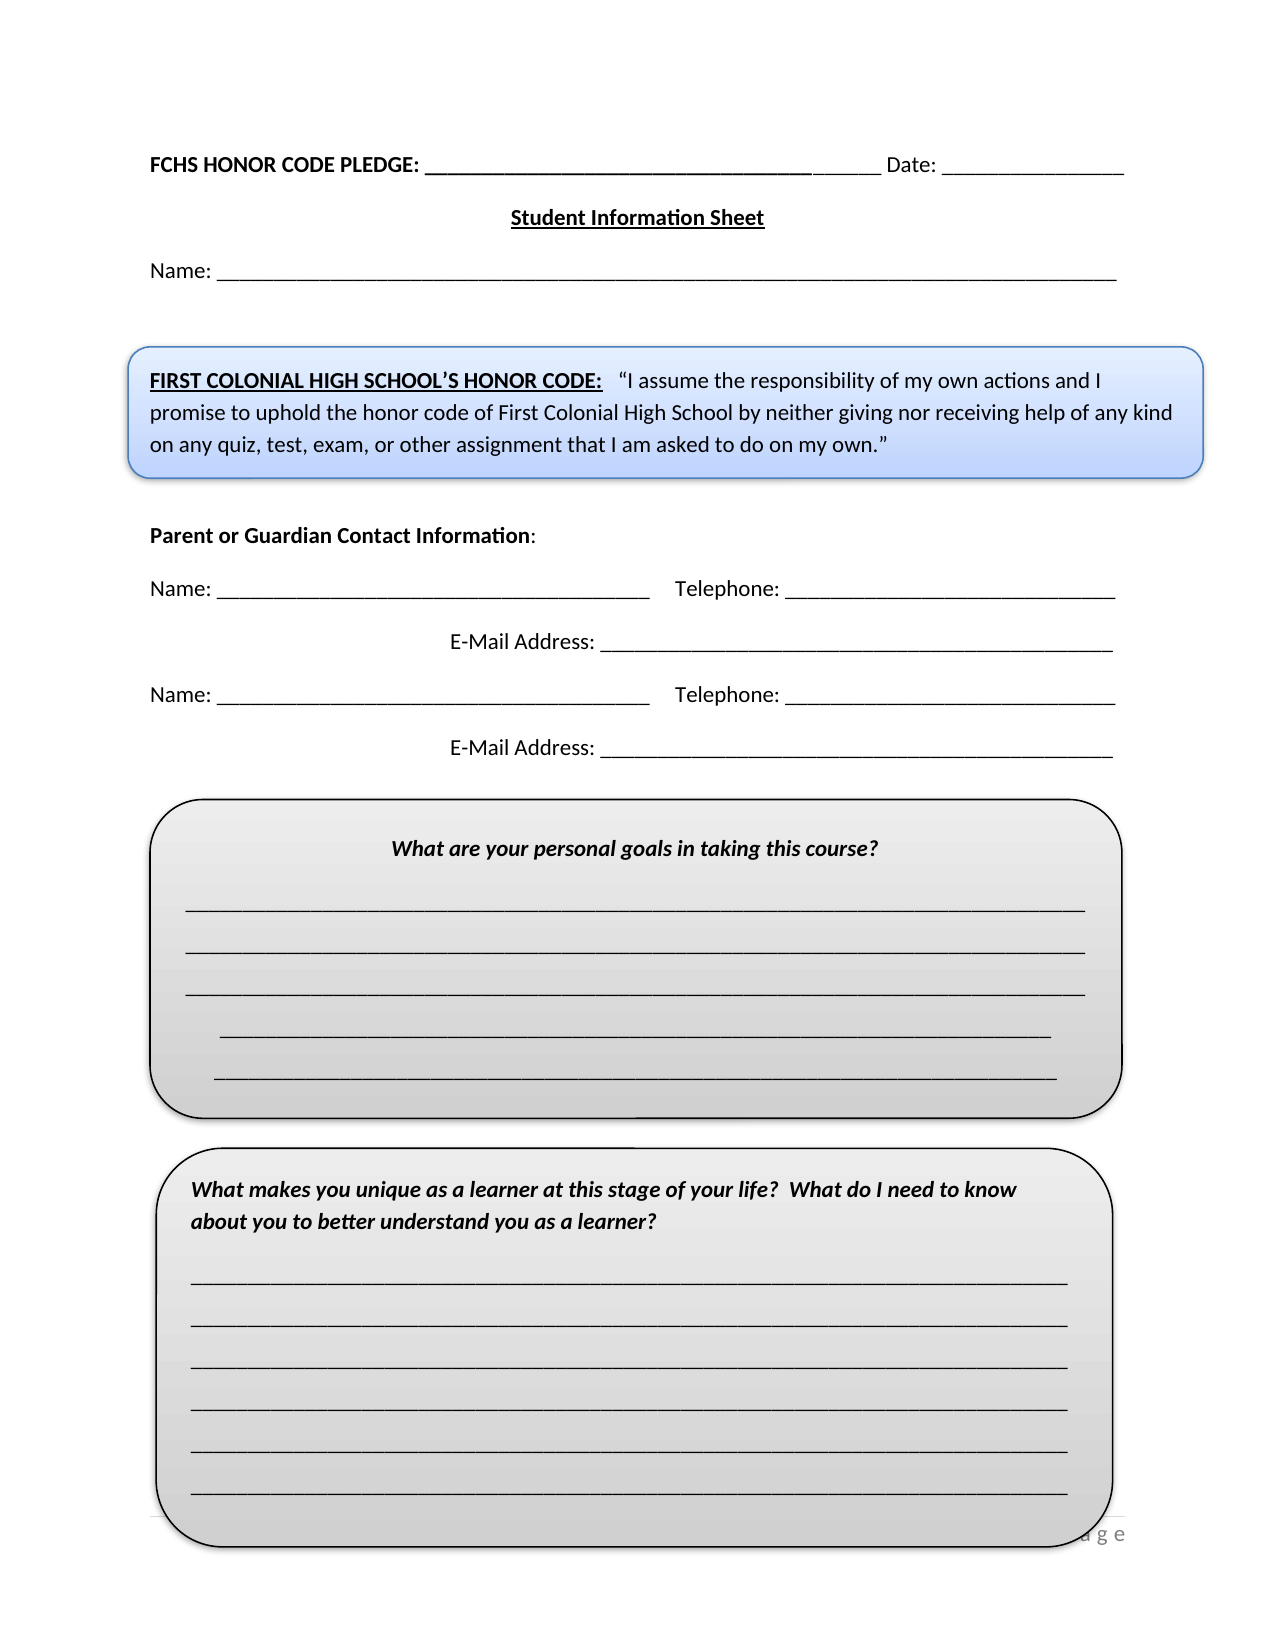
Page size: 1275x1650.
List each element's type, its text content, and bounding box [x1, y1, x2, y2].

text Name: ______________________________________ Telephone: _____________________________ [150, 574, 1125, 602]
text FCHS HONOR CODE PLEDGE: ________________________________________ Date: ________________ [150, 150, 1125, 178]
text Name: ______________________________________ Telephone: _____________________________ [150, 680, 1125, 708]
text Parent or Guardian Contact Information: [150, 521, 1125, 549]
text E-Mail Address: _____________________________________________ [150, 627, 1125, 655]
text Name: _______________________________________________________________________________ [150, 256, 1125, 284]
text E-Mail Address: _____________________________________________ [150, 733, 1125, 761]
text Student Information Sheet [150, 203, 1125, 231]
